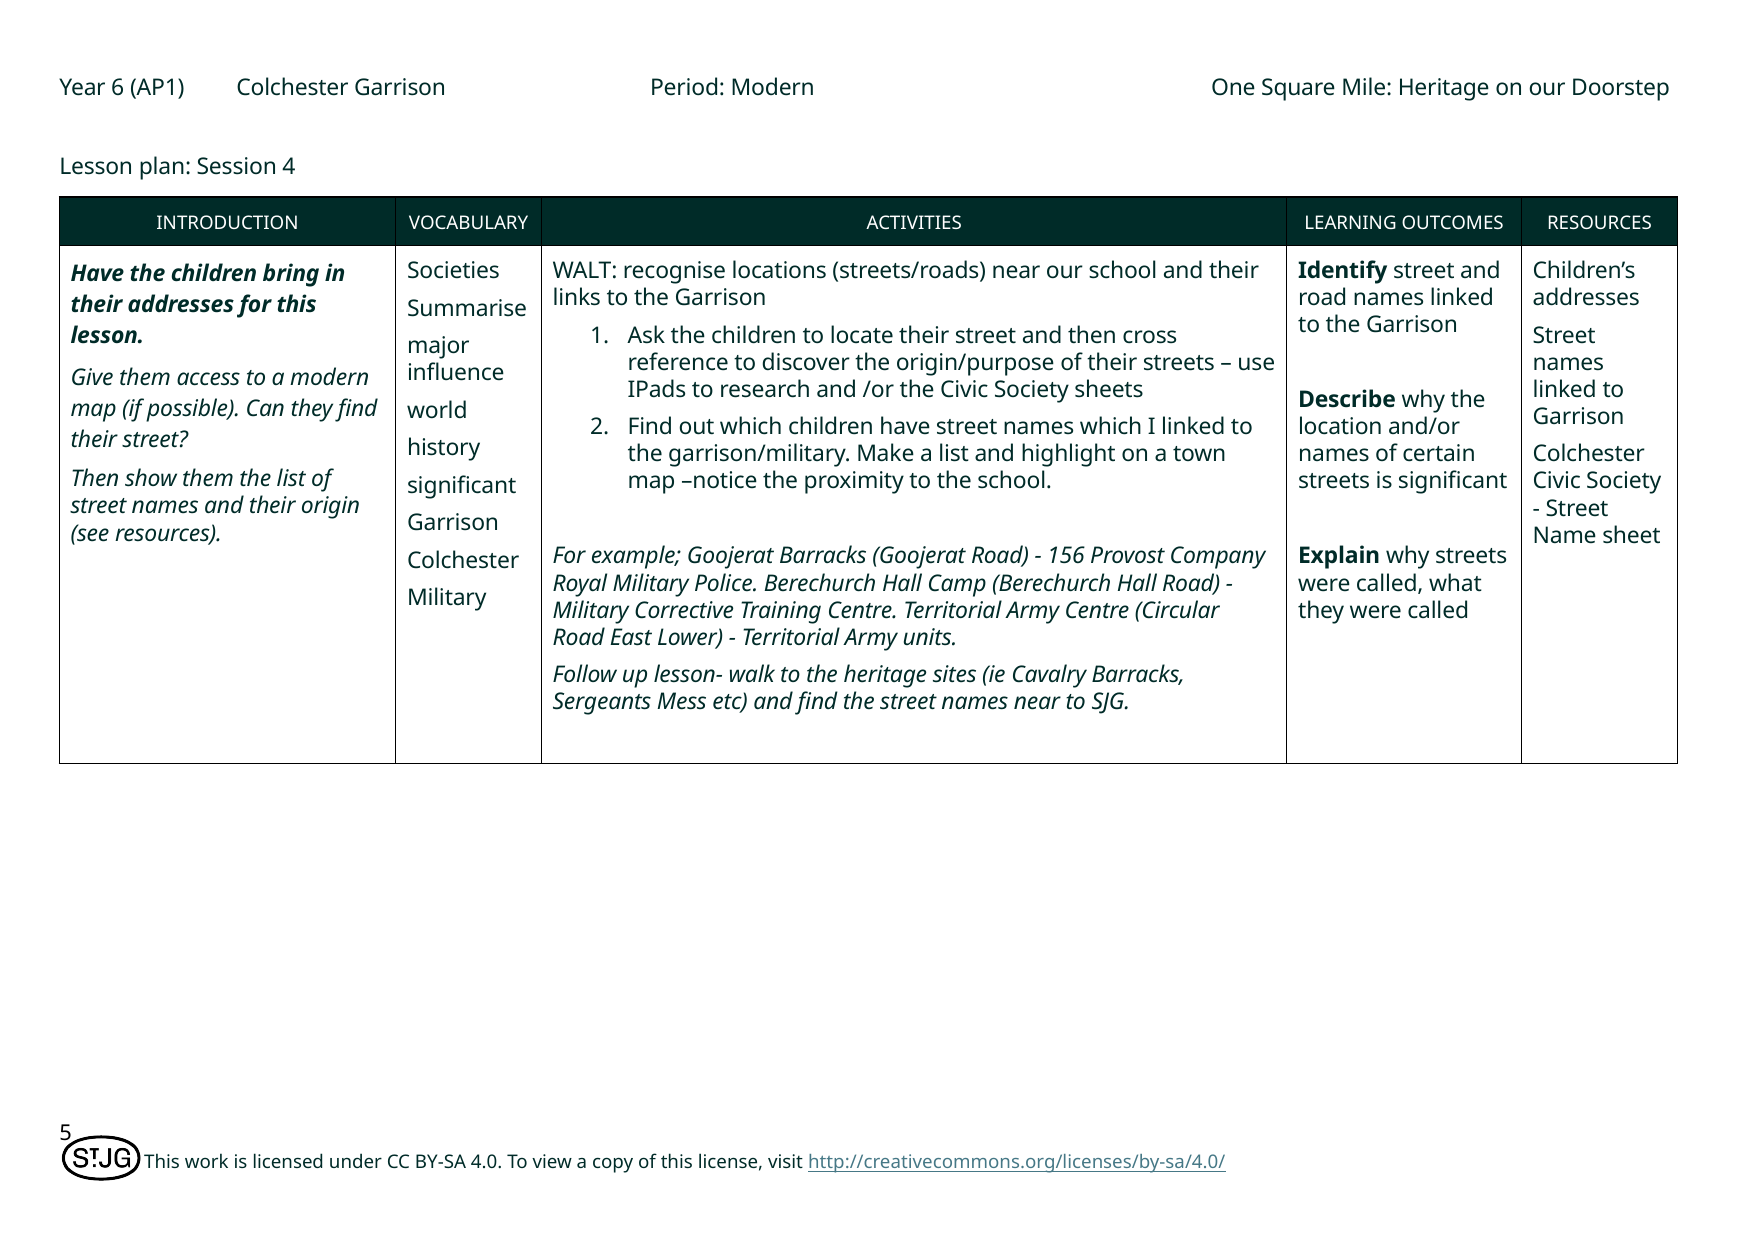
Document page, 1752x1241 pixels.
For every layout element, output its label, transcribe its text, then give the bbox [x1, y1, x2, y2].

table_header ACTIVITIES [542, 198, 1286, 245]
subtitle Lesson plan: Session 4 [59, 153, 1678, 180]
table_cell WALT: recognise locations (streets/roads) near our school and their links to the Garrison Ask the children to locate their street and then cross reference to discover the origin/purpose of their streets – use IPads to research and /or the Civic Society sheets Find out which children have street names which I linked to the garrison/military. Make a list and highlight on a town map –notice the proximity to the school. For example; Goojerat Barracks (Goojerat Road) - 156 Provost Company Royal Military Police. Berechurch Hall Camp (Berechurch Hall Road) - Military Corrective Training Centre. Territorial Army Centre (Circular Road East Lower) - Territorial Army units. Follow up lesson- walk to the heritage sites (ie Cavalry Barracks, Sergeants Mess etc) and find the street names near to SJG. [542, 246, 1286, 763]
table_header INTRODUCTION [60, 198, 395, 245]
picture [60, 1132, 143, 1184]
table_cell Have the children bring in their addresses for this lesson. Give them access to a modern map (if possible). Can they find their street? Then show them the list of street names and their origin (see resources). [60, 246, 395, 763]
table_cell Children’s addresses Street names linked to Garrison Colchester Civic Society - Street Name sheet [1522, 246, 1677, 763]
table_cell Identify street and road names linked to the Garrison Describe why the location and/or names of certain streets is significant Explain why streets were called, what they were called [1287, 246, 1521, 763]
table_header RESOURCES [1522, 198, 1677, 245]
table_header LEARNING OUTCOMES [1287, 198, 1521, 245]
picture [60, 1132, 68, 1139]
table_header VOCABULARY [396, 198, 541, 245]
table_cell Societies Summarise major influence world history significant Garrison Colchester Military [396, 246, 541, 763]
